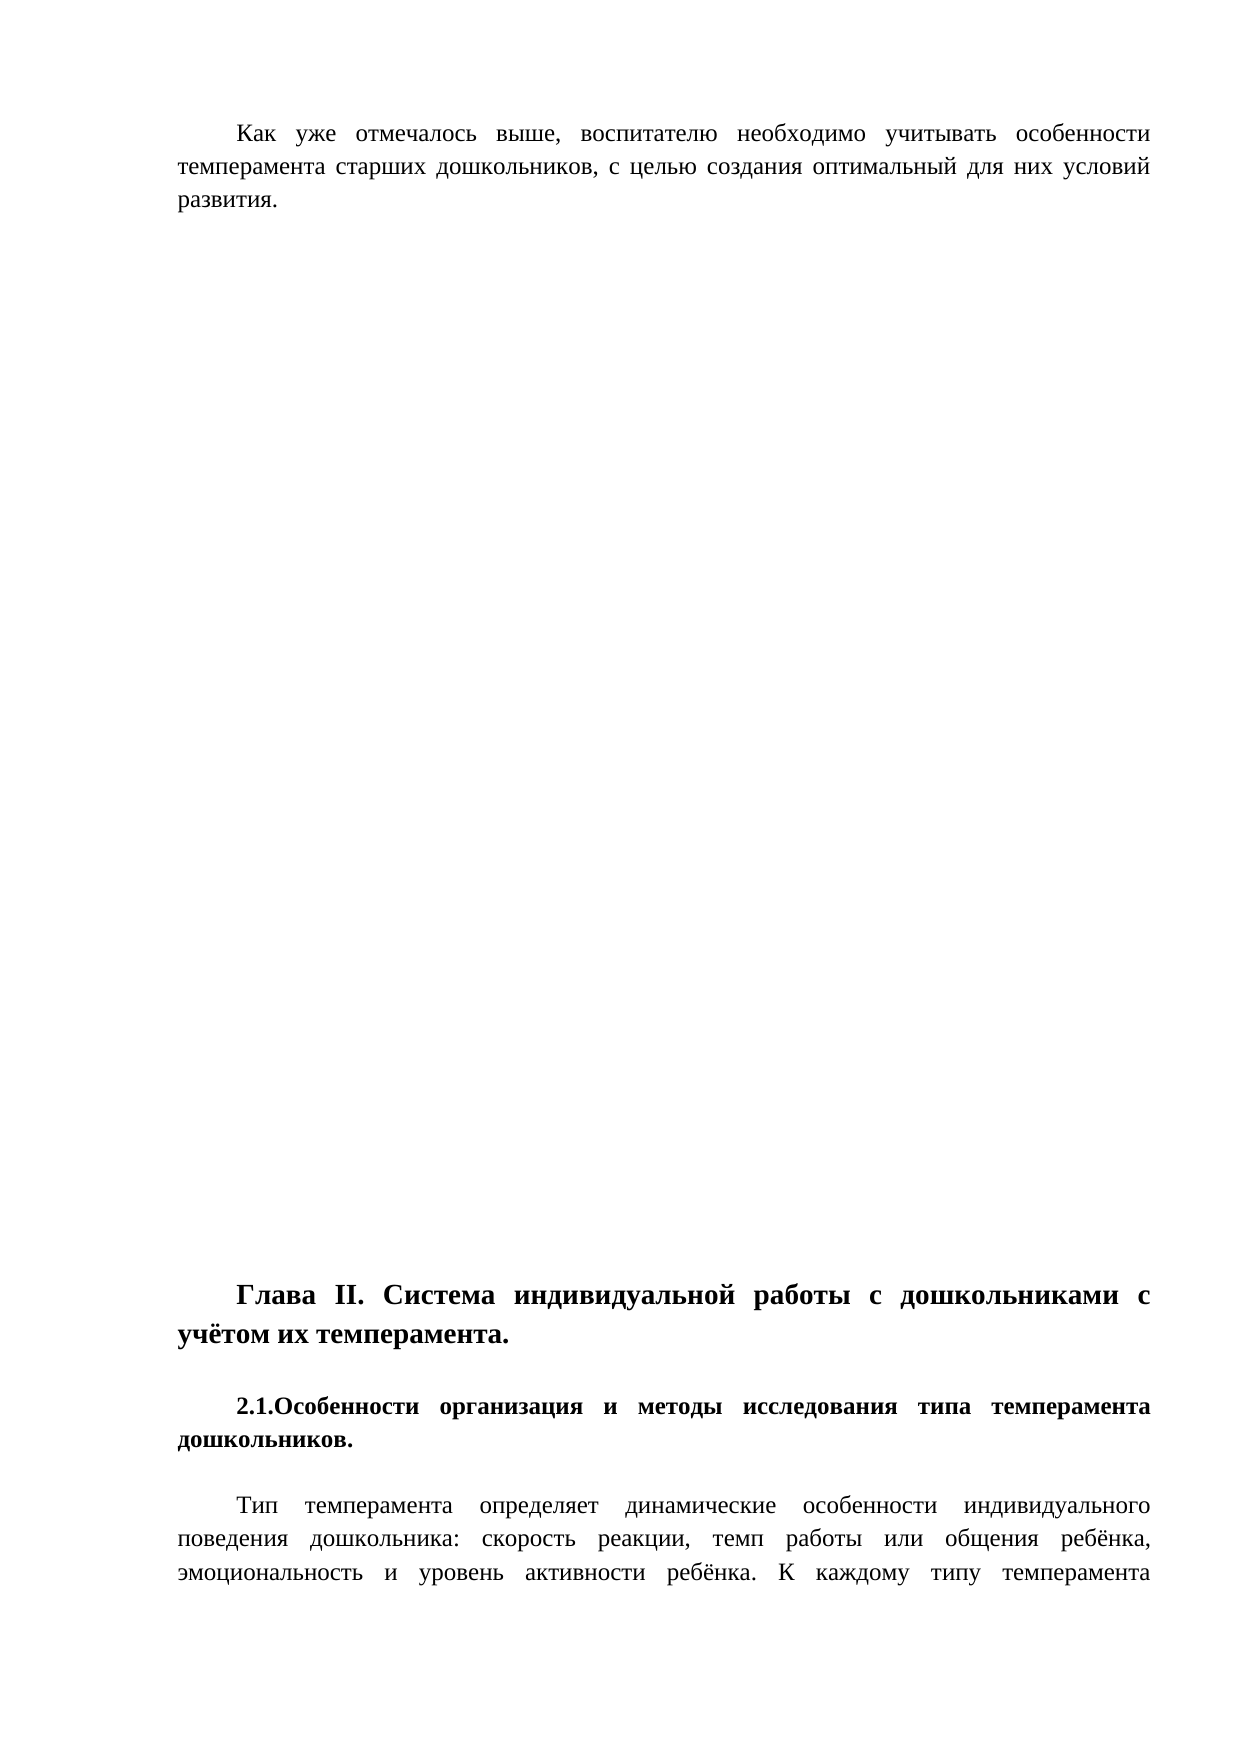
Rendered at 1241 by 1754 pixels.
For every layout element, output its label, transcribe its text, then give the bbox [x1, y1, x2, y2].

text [177, 1491, 1152, 1585]
subtitle 2.1.Особенности организация и методы исследования типа темперамента дошкольников. [177, 1391, 1152, 1453]
subtitle Глава II. Система индивидуальной работы с дошкольниками с учётом их темперамента. [177, 1277, 1152, 1349]
text Как уже отмечалось выше, воспитателю необходимо учитывать особенности темперамента старших дошкольников, с целью создания оптимальный для них условий развития. [177, 118, 1152, 213]
